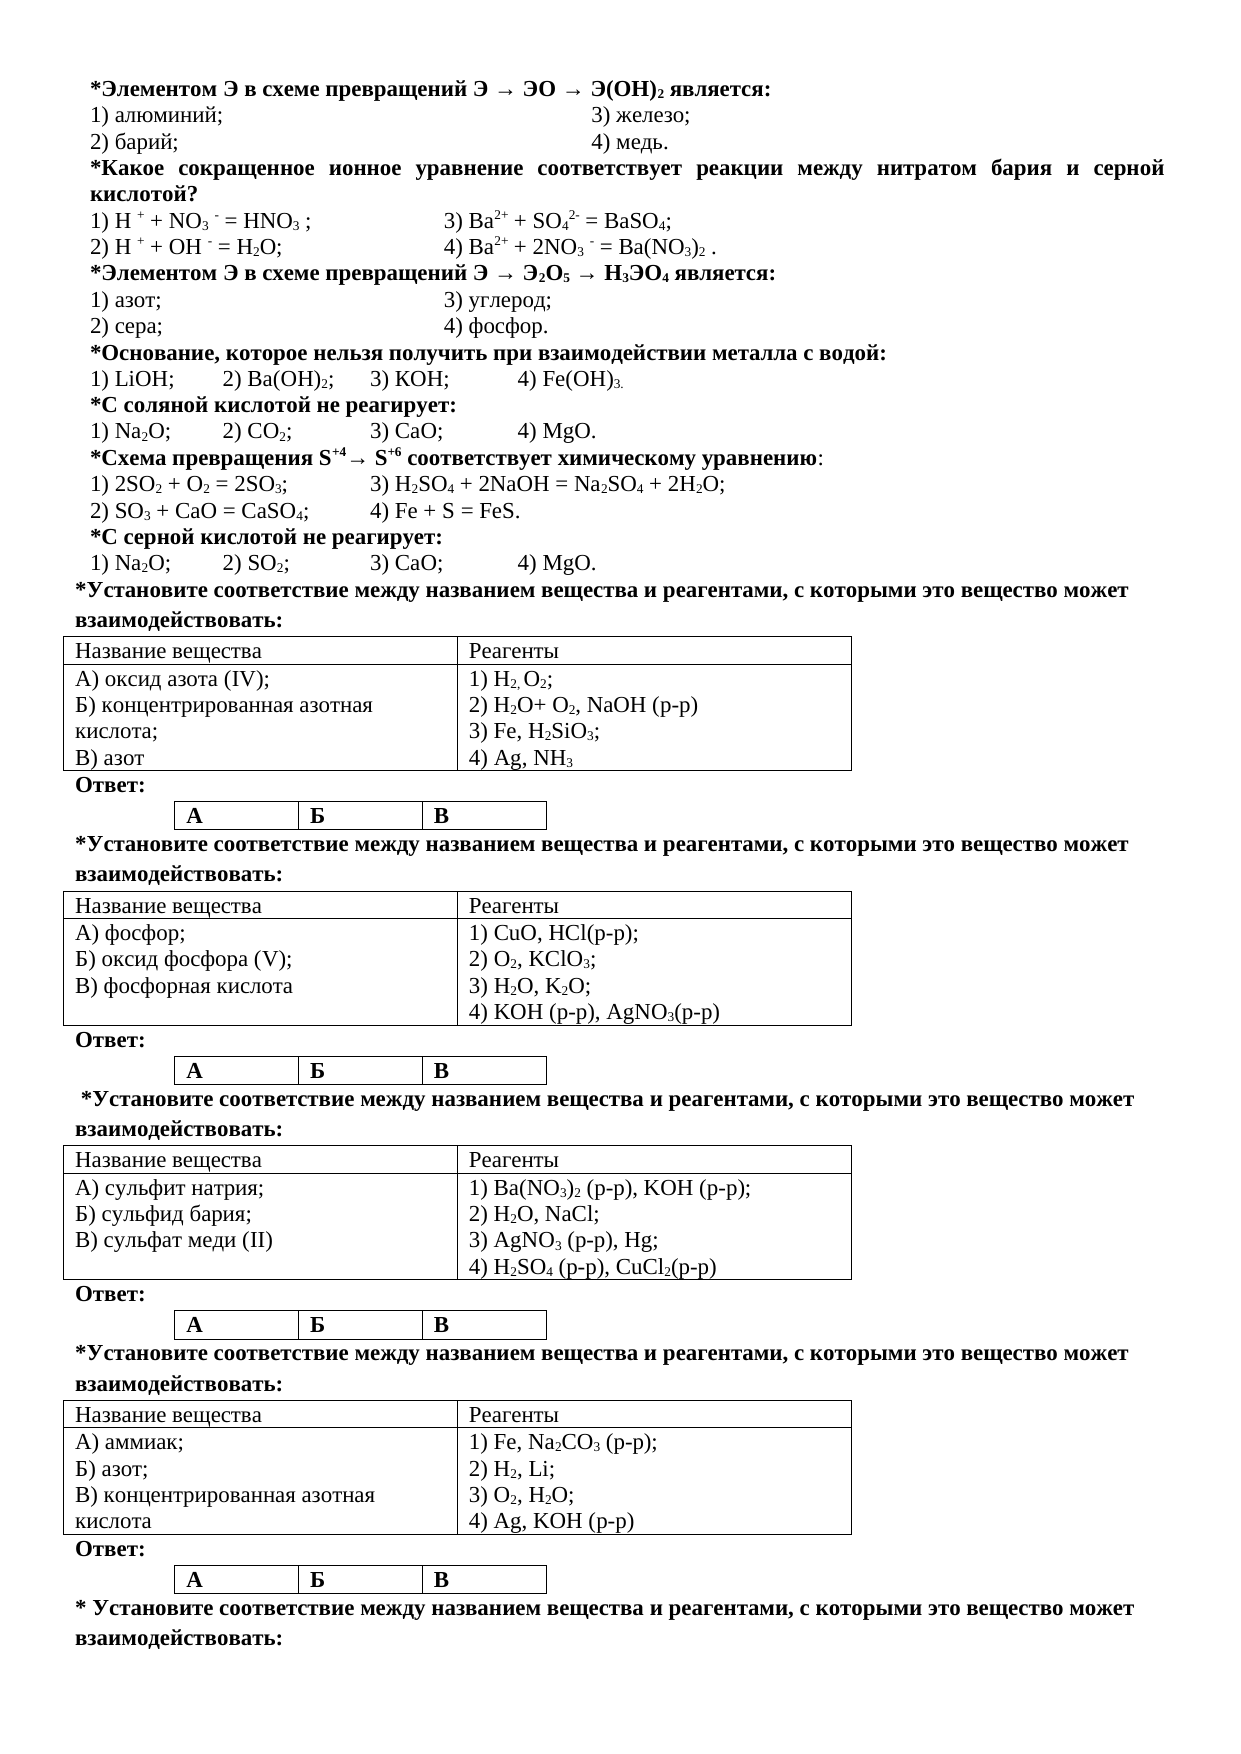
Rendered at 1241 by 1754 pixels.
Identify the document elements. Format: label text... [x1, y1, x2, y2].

table_header В [423, 1057, 546, 1084]
table_cell А) оксид азота (IV); Б) концентрированная азотная кислота; В) азот [64, 665, 457, 770]
text 1) 2SO2 + O2 = 2SO3; 3) H2SO4 + 2NaOH = Na2SO4 + 2H2O; [90, 470, 1165, 497]
table_header В [423, 1566, 546, 1593]
text *С соляной кислотой не реагирует: [90, 391, 1165, 418]
text * Установите соответствие между названием вещества и реагентами, с которыми это вещество может взаимодействовать: [75, 1594, 1165, 1651]
text 1) H + + NO3 - = HNO3 ; 3) Ba2+ + SO42- = BaSO4; [90, 207, 1165, 233]
table_header Реагенты [458, 637, 851, 663]
text 1) Na2O; 2) СO2; 3) СаO; 4) MgО. [90, 418, 1165, 444]
table_header Реагенты [458, 1146, 851, 1173]
table_header В [423, 1311, 546, 1338]
table_header Б [299, 1566, 422, 1593]
text 1) Na2O; 2) SO2; 3) СаO; 4) MgО. [90, 549, 1165, 576]
text *Установите соответствие между названием вещества и реагентами, с которыми это вещество может взаимодействовать: [75, 576, 1165, 632]
table_cell А) сульфит натрия; Б) сульфид бария; В) сульфат меди (II) [64, 1174, 457, 1279]
table_header Название вещества [64, 637, 457, 663]
text 1) азот; 3) углерод; [90, 286, 1165, 312]
table_cell 1) Fe, Na2CO3 (р-р); 2) H2, Li; 3) O2, H2O; 4) Ag, KOH (р-р) [458, 1428, 851, 1534]
table_cell 1) CuO, HCl(р-р); 2) O2, KClO3; 3) H2O, K2O; 4) KOH (р-р), AgNO3(р-р) [458, 919, 851, 1024]
text 2) H + + OH - = H2O; 4) Ba2+ + 2NO3 - = Ba(NO3)2 . [90, 233, 1165, 259]
text *Основание, которое нельзя получить при взаимодействии металла с водой: [90, 338, 1165, 365]
text *Какое сокращенное ионное уравнение соответствует реакции между нитратом бария и серной кислотой? [90, 154, 1165, 207]
text 2) барий; 4) медь. [90, 128, 1165, 154]
text *С серной кислотой не реагирует: [90, 523, 1165, 549]
table_header А [175, 1566, 298, 1593]
table_cell 1) Ba(NO3)2 (р-р), KOH (р-р); 2) H2O, NaCl; 3) AgNO3 (р-р), Hg; 4) H2SO4 (р-р), CuCl2(р-р) [458, 1174, 851, 1279]
table_cell А) аммиак; Б) азот; В) концентрированная азотная кислота [64, 1428, 457, 1534]
text Ответ: [75, 1535, 1165, 1561]
text 1) LiOH; 2) Ва(OН)2; 3) КОН; 4) Fe(OH)3. [90, 365, 1165, 391]
text *Элементом Э в схеме превращений Э → Э2О5 → Н3ЭО4 является: [90, 259, 1165, 286]
text *Элементом Э в схеме превращений Э → ЭО → Э(ОН)2 является: [90, 75, 1165, 101]
text 1) алюминий; 3) железо; [90, 101, 1165, 128]
table_header Б [299, 802, 422, 829]
text 2) SO3 + CaO = CaSO4; 4) Fe + S = FeS. [90, 497, 1165, 523]
text 2) сера; 4) фосфор. [90, 312, 1165, 338]
table_header Название вещества [64, 892, 457, 918]
table_header В [423, 802, 546, 829]
text *Установите соответствие между названием вещества и реагентами, с которыми это вещество может взаимодействовать: [75, 1339, 1165, 1396]
text *Установите соответствие между названием вещества и реагентами, с которыми это вещество может взаимодействовать: [75, 830, 1165, 887]
table_header Название вещества [64, 1401, 457, 1427]
text Ответ: [75, 1026, 1165, 1052]
table_header Реагенты [458, 1401, 851, 1427]
table_header А [175, 1311, 298, 1338]
table_header Реагенты [458, 892, 851, 918]
text *Установите соответствие между названием вещества и реагентами, с которыми это вещество может взаимодействовать: [75, 1085, 1165, 1141]
text *Схема превращения S+4→ S+6 соответствует химическому уравнению: [90, 444, 1165, 470]
text Ответ: [75, 1280, 1165, 1307]
table_header Б [299, 1311, 422, 1338]
table_header Название вещества [64, 1146, 457, 1173]
table_header А [175, 1057, 298, 1084]
table_cell А) фосфор; Б) оксид фосфора (V); В) фосфорная кислота [64, 919, 457, 1024]
table_header Б [299, 1057, 422, 1084]
table_header А [175, 802, 298, 829]
text Ответ: [75, 771, 1165, 797]
table_cell 1) H2, O2; 2) H2O+ O2, NaOH (р-р) 3) Fe, H2SiO3; 4) Ag, NH3 [458, 665, 851, 770]
